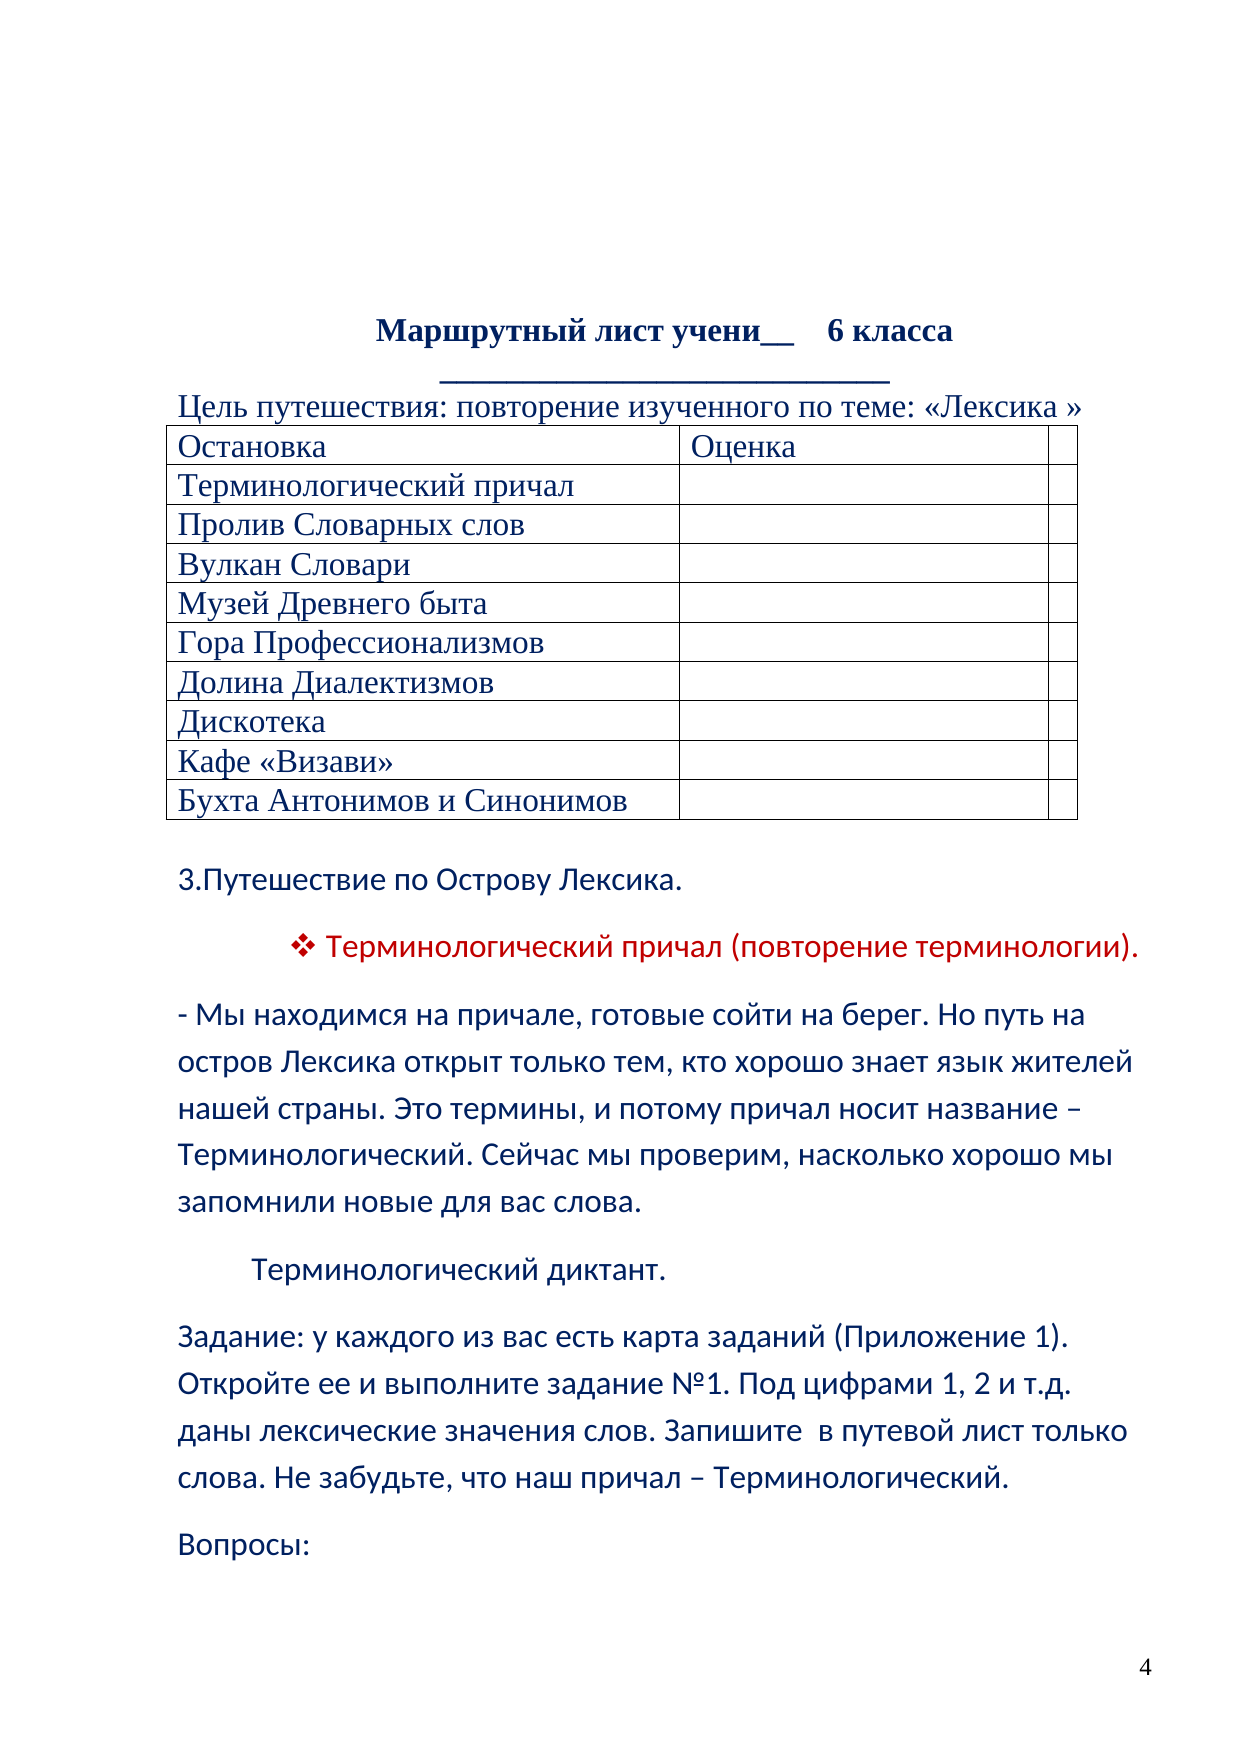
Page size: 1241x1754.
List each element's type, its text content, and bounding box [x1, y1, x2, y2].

text Задание: у каждого из вас есть карта заданий (Приложение 1). Откройте ее и выполните задание №1. Под цифрами 1, 2 и т.д. даны лексические значения слов. Запишите в путевой лист только слова. Не забудьте, что наш причал – Терминологический. [177, 1315, 1152, 1496]
list Терминологический причал (повторение терминологии). [288, 926, 1152, 966]
text Вопросы: [177, 1523, 1152, 1564]
text Терминологический диктант. [177, 1248, 1152, 1288]
table_cell Пролив Словарных слов [167, 505, 679, 543]
table_header Остановка [167, 426, 679, 464]
table_cell [1049, 701, 1077, 740]
table_cell [1049, 623, 1077, 661]
table_cell Вулкан Словари [167, 544, 679, 582]
table_cell Терминологический причал [167, 465, 679, 503]
table_cell Бухта Антонимов и Синонимов [167, 780, 679, 818]
table_cell [1049, 741, 1077, 779]
table_cell [680, 623, 1048, 661]
table_cell [1049, 544, 1077, 582]
table_cell [680, 544, 1048, 582]
table_cell [680, 741, 1048, 779]
table_cell Дискотека [167, 701, 679, 740]
table_cell [680, 465, 1048, 503]
table_cell [680, 780, 1048, 818]
table_cell [1049, 465, 1077, 503]
table_cell Гора Профессионализмов [167, 623, 679, 661]
text 3.Путешествие по Острову Лексика. [177, 858, 1152, 899]
table_cell [1049, 583, 1077, 622]
table_header [1049, 426, 1077, 464]
table_cell [680, 583, 1048, 622]
table_cell Долина Диалектизмов [167, 662, 679, 700]
text Цель путешествия: повторение изученного по теме: «Лексика » [177, 386, 1152, 425]
table_cell [1049, 780, 1077, 818]
table_header Оценка [680, 426, 1048, 464]
text - Мы находимся на причале, готовые сойти на берег. Но путь на остров Лексика открыт только тем, кто хорошо знает язык жителей нашей страны. Это термины, и потому причал носит название – Терминологический. Сейчас мы проверим, насколько хорошо мы запомнили новые для вас слова. [177, 993, 1152, 1221]
table_cell Кафе «Визави» [167, 741, 679, 779]
text Маршрутный лист учени__ 6 класса ___________________________ [177, 310, 1152, 386]
table_cell Музей Древнего быта [167, 583, 679, 622]
table_cell [680, 701, 1048, 740]
table_cell [680, 662, 1048, 700]
table_cell [1049, 505, 1077, 543]
table_cell [1049, 662, 1077, 700]
table_cell [680, 505, 1048, 543]
